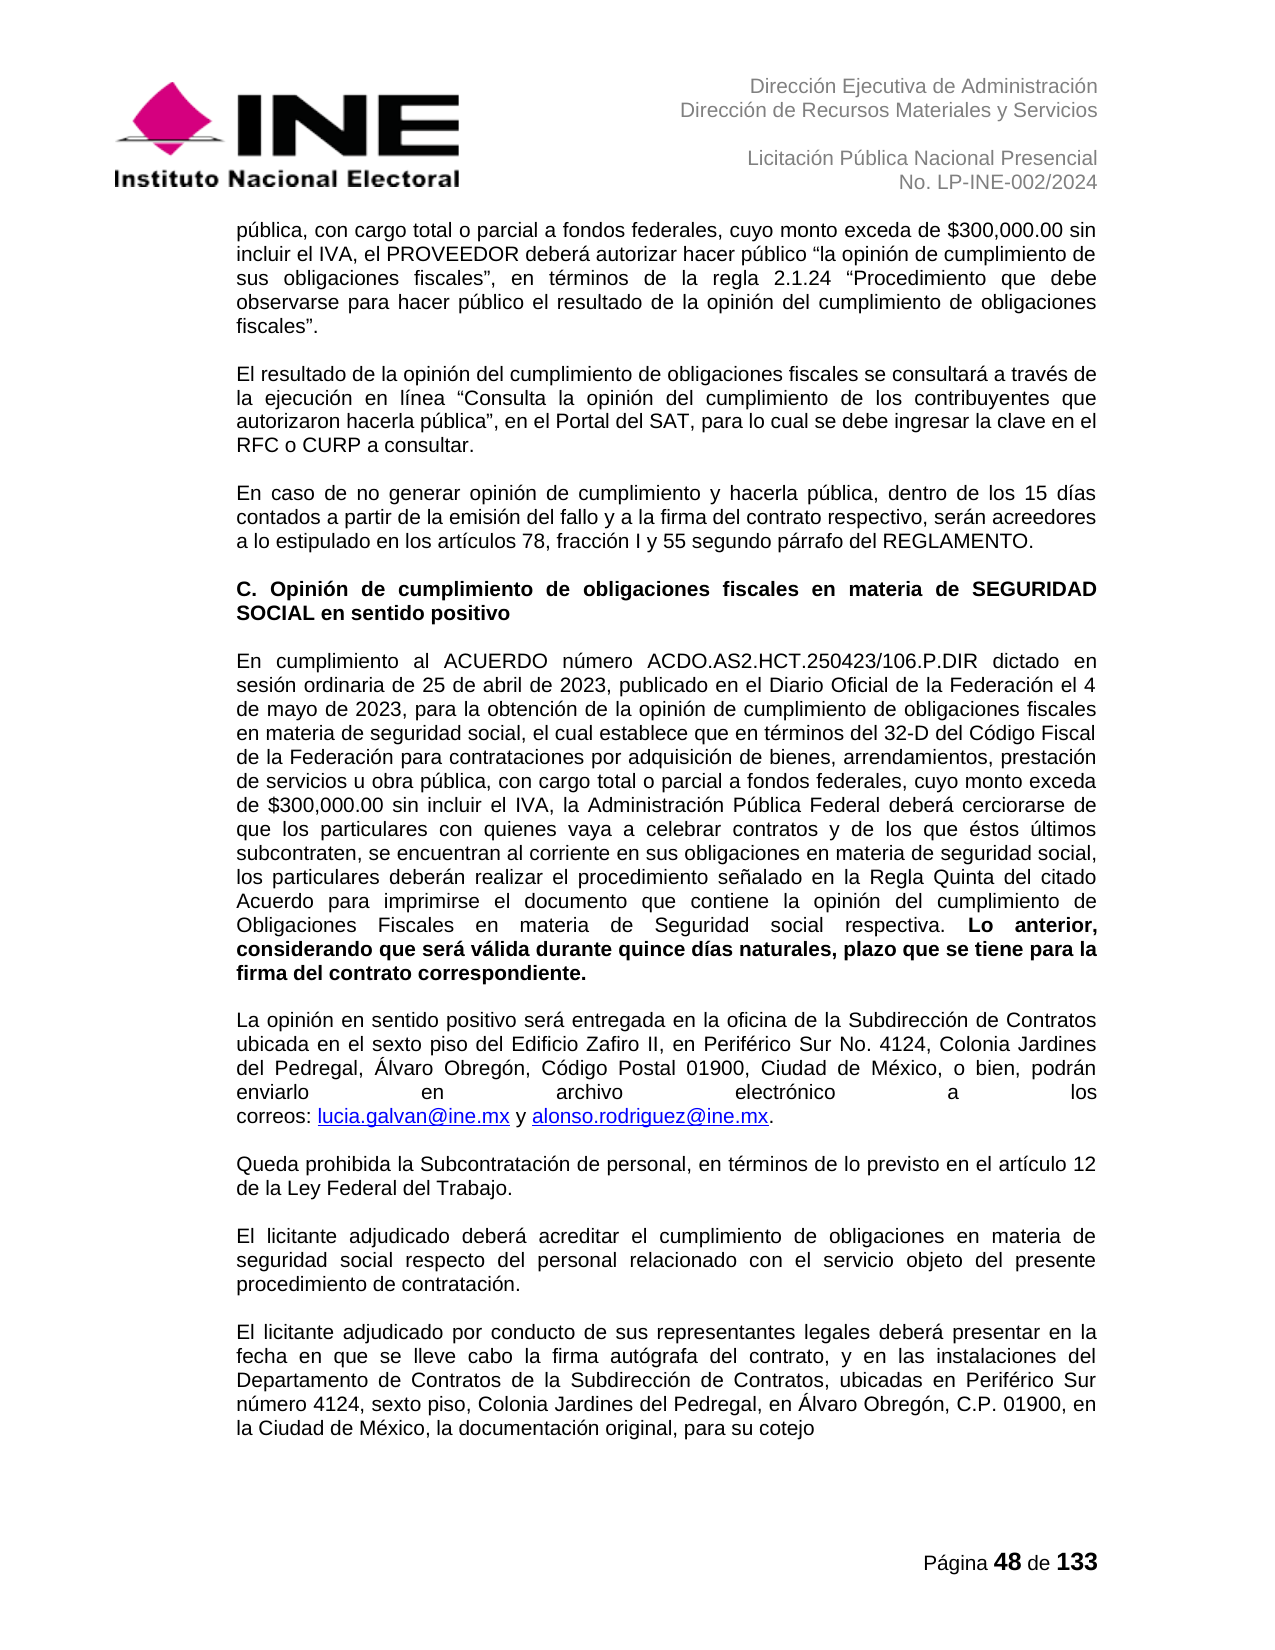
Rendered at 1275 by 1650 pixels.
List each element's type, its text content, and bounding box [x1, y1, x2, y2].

text El resultado de la opinión del cumplimiento de obligaciones fiscales se consultará a través de la ejecución en línea “Consulta la opinión del cumplimiento de los contribuyentes que autorizaron hacerla pública”, en el Portal del SAT, para lo cual se debe ingresar la clave en el RFC o CURP a consultar. [236, 361, 1098, 457]
text La opinión en sentido positivo será entregada en la oficina de la Subdirección de Contratos ubicada en el sexto piso del Edificio Zafiro II, en Periférico Sur No. 4124, Colonia Jardines del Pedregal, Álvaro Obregón, Código Postal 01900, Ciudad de México, o bien, podrán enviarlo en archivo electrónico a los correos: lucia.galvan@ine.mx y alonso.rodriguez@ine.mx. [236, 1008, 1098, 1128]
text En cumplimiento al ACUERDO número ACDO.AS2.HCT.250423/106.P.DIR dictado en sesión ordinaria de 25 de abril de 2023, publicado en el Diario Oficial de la Federación el 4 de mayo de 2023, para la obtención de la opinión de cumplimiento de obligaciones fiscales en materia de seguridad social, el cual establece que en términos del 32-D del Código Fiscal de la Federación para contrataciones por adquisición de bienes, arrendamientos, prestación de servicios u obra pública, con cargo total o parcial a fondos federales, cuyo monto exceda de $300,000.00 sin incluir el IVA, la Administración Pública Federal deberá cerciorarse de que los particulares con quienes vaya a celebrar contratos y de los que éstos últimos subcontraten, se encuentran al corriente en sus obligaciones en materia de seguridad social, los particulares deberán realizar el procedimiento señalado en la Regla Quinta del citado Acuerdo para imprimirse el documento que contiene la opinión del cumplimiento de Obligaciones Fiscales en materia de Seguridad social respectiva. Lo anterior, considerando que será válida durante quince días naturales, plazo que se tiene para la firma del contrato correspondiente. [236, 649, 1098, 984]
text C. Opinión de cumplimiento de obligaciones fiscales en materia de SEGURIDAD SOCIAL en sentido positivo [236, 577, 1098, 625]
text El licitante adjudicado por conducto de sus representantes legales deberá presentar en la fecha en que se lleve cabo la firma autógrafa del contrato, y en las instalaciones del Departamento de Contratos de la Subdirección de Contratos, ubicadas en Periférico Sur número 4124, sexto piso, Colonia Jardines del Pedregal, en Álvaro Obregón, C.P. 01900, en la Ciudad de México, la documentación original, para su cotejo [236, 1320, 1098, 1439]
text En caso de no generar opinión de cumplimiento y hacerla pública, dentro de los 15 días contados a partir de la emisión del fallo y a la firma del contrato respectivo, serán acreedores a lo estipulado en los artículos 78, fracción I y 55 segundo párrafo del REGLAMENTO. [236, 481, 1098, 553]
text El licitante adjudicado deberá acreditar el cumplimiento de obligaciones en materia de seguridad social respecto del personal relacionado con el servicio objeto del presente procedimiento de contratación. [236, 1224, 1098, 1296]
picture [115, 82, 459, 187]
text Queda prohibida la Subcontratación de personal, en términos de lo previsto en el artículo 12 de la Ley Federal del Trabajo. [236, 1152, 1098, 1200]
